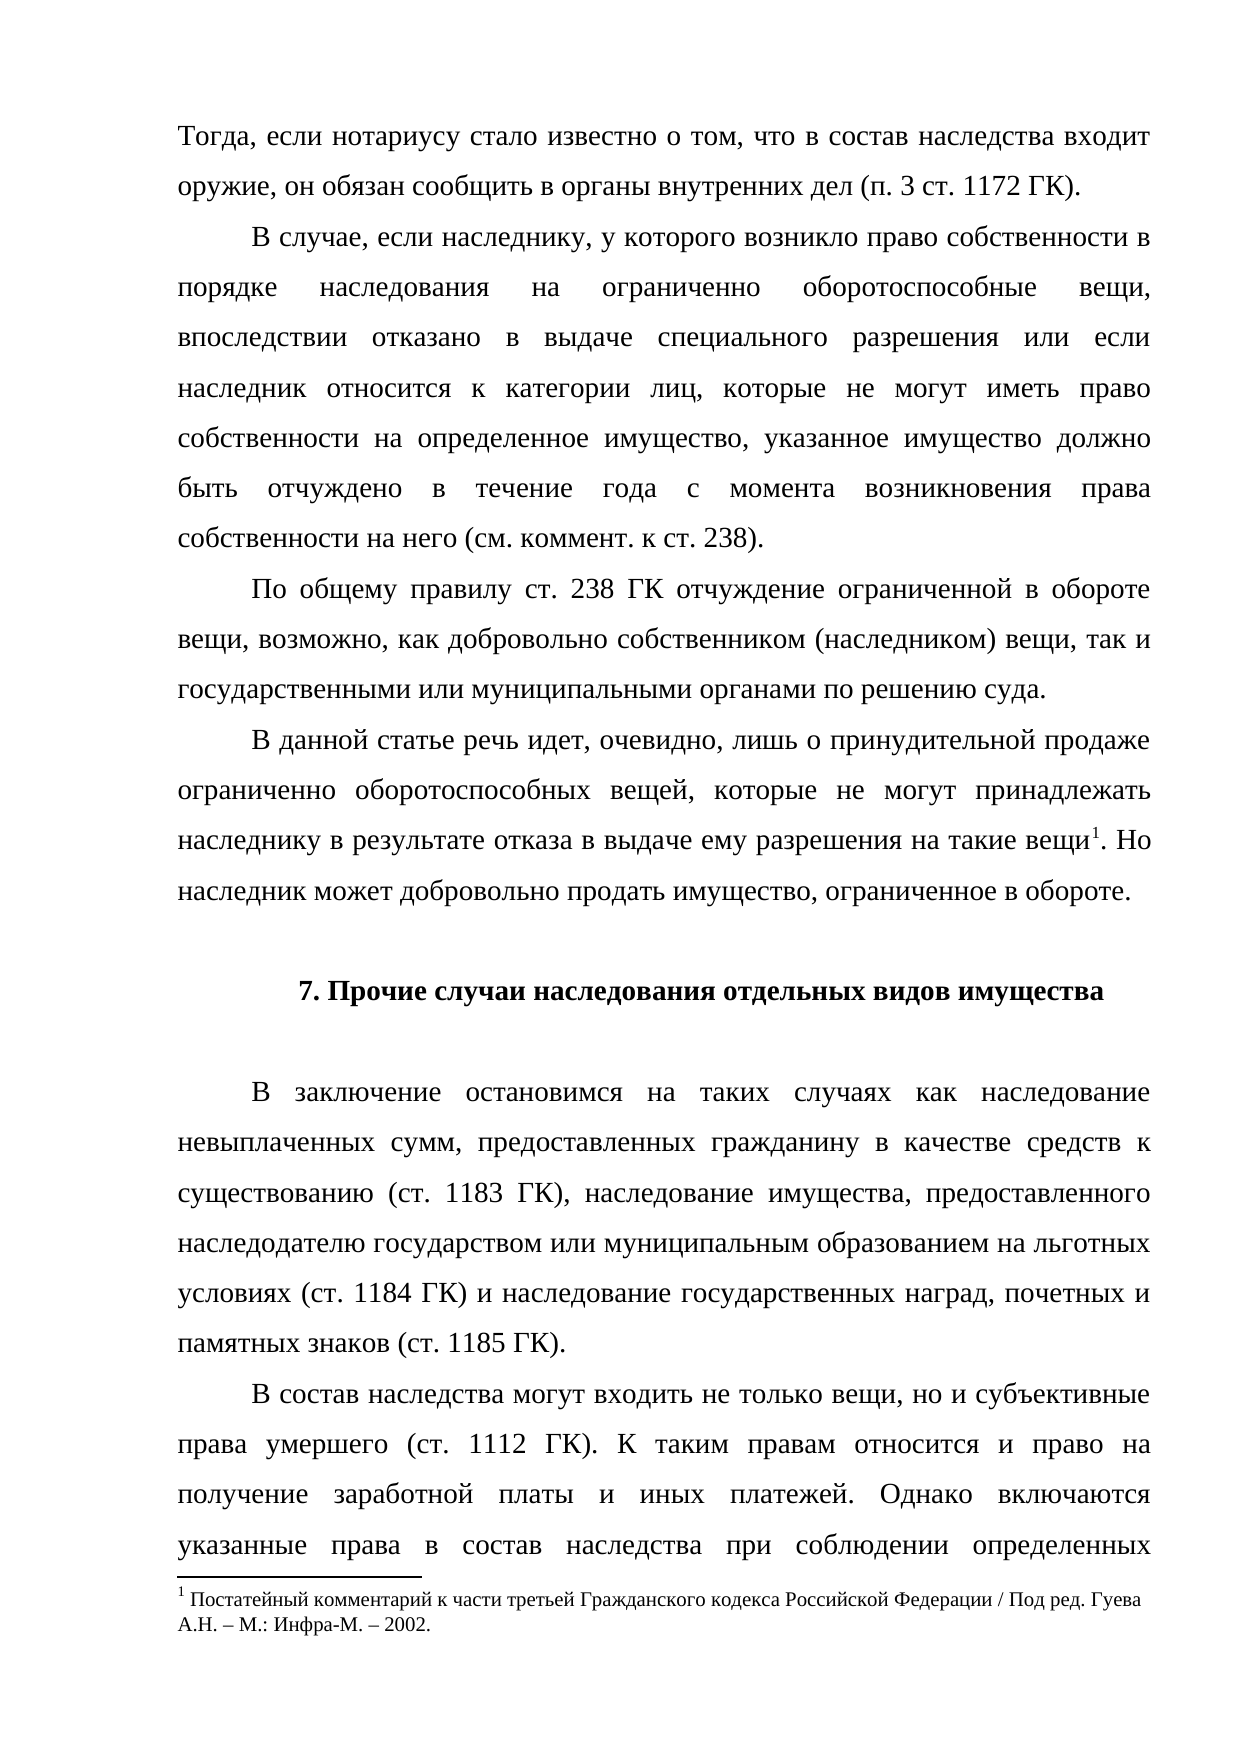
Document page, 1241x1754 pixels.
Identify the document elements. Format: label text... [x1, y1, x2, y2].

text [177, 1376, 1152, 1560]
text 7. Прочие случаи наследования отдельных видов имущества [177, 973, 1152, 1007]
text В случае, если наследнику, у которого возникло право собственности в порядке наследования на ограниченно оборотоспособные вещи, впоследствии отказано в выдаче специального разрешения или если наследник относится к категории лиц, которые не могут иметь право собственности на определенное имущество, указанное имущество должно быть отчуждено в течение года с момента возникновения права собственности на него (см. коммент. к ст. 238). [177, 219, 1152, 554]
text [177, 118, 1152, 202]
text В заключение остановимся на таких случаях как наследование невыплаченных сумм, предоставленных гражданину в качестве средств к существованию (ст. 1183 ГК), наследование имущества, предоставленного наследодателю государством или муниципальным образованием на льготных условиях (ст. 1184 ГК) и наследование государственных наград, почетных и памятных знаков (ст. 1185 ГК). [177, 1074, 1152, 1359]
text В данной статье речь идет, очевидно, лишь о принудительной продаже ограниченно оборотоспособных вещей, которые не могут принадлежать наследнику в результате отказа в выдаче ему разрешения на такие вещи. Но наследник может добровольно продать имущество, ограниченное в обороте. [177, 722, 1152, 906]
text По общему правилу ст. 238 ГК отчуждение ограниченной в обороте вещи, возможно, как добровольно собственником (наследником) вещи, так и государственными или муниципальными органами по решению суда. [177, 571, 1152, 705]
